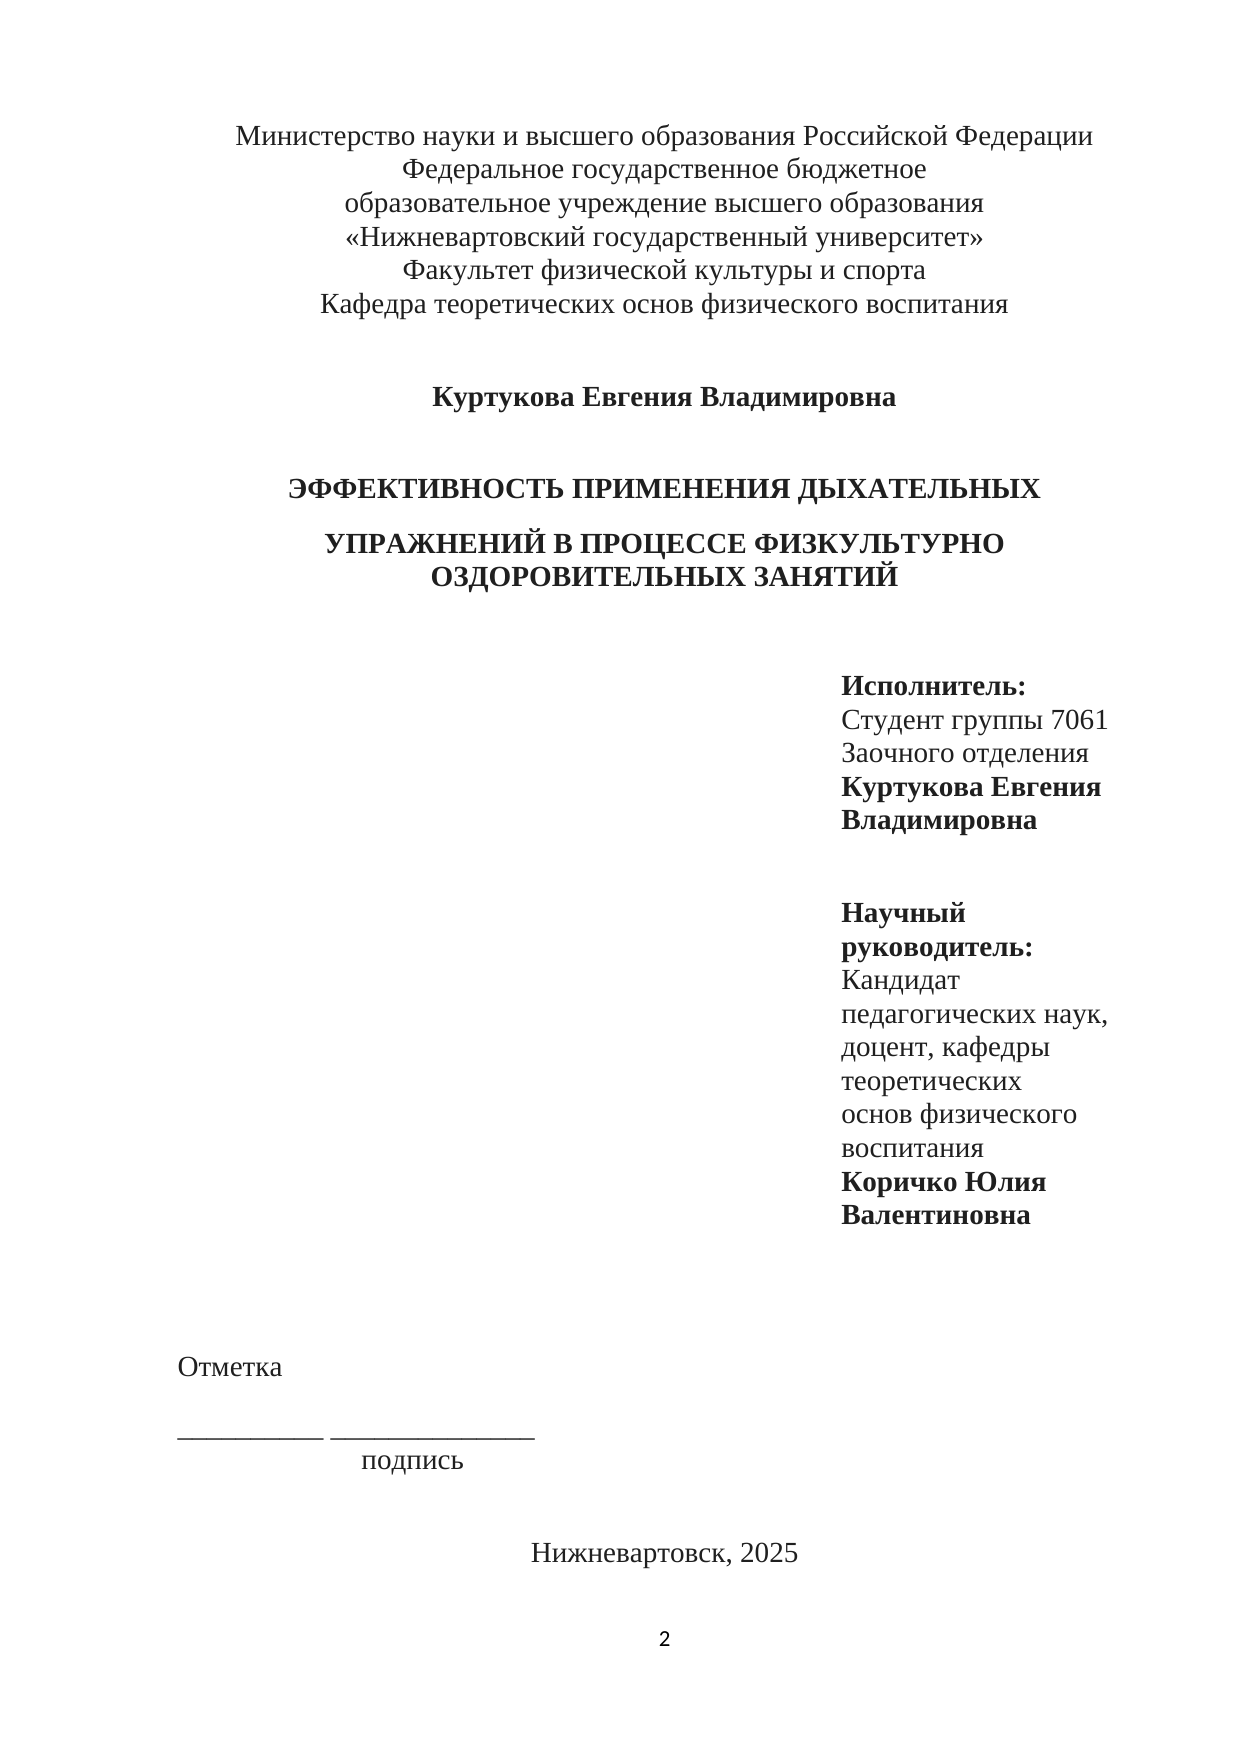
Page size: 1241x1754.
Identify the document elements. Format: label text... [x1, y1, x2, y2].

text Факультет физической культуры и спорта [177, 252, 1152, 286]
text образовательное учреждение высшего образования [177, 185, 1152, 219]
text Федеральное государственное бюджетное [177, 152, 1152, 185]
text руководитель: [767, 929, 1152, 962]
text Кафедра теоретических основ физического воспитания [177, 286, 1152, 319]
text Отметка [177, 1349, 1152, 1383]
text Коричко Юлия [767, 1164, 1152, 1197]
text основ физического воспитания [841, 1097, 1152, 1164]
text Владимировна [767, 802, 1152, 836]
text «Нижневартовский государственный университет» [177, 219, 1152, 252]
text ЭФФЕКТИВНОСТЬ ПРИМЕНЕНИЯ ДЫХАТЕЛЬНЫХ [177, 472, 1152, 505]
text Студент группы 7061 [841, 702, 1152, 735]
text доцент, кафедры теоретических [841, 1029, 1152, 1097]
text __________ ______________ [177, 1409, 1152, 1442]
text Кандидат педагогических наук, [841, 962, 1152, 1029]
text Валентиновна [767, 1197, 1152, 1231]
text Заочного отделения [767, 735, 1152, 769]
text Научный [767, 895, 1152, 929]
text Нижневартовск, 2025 [177, 1535, 1152, 1569]
text Министерство науки и высшего образования Российской Федерации [177, 118, 1152, 152]
text Куртукова Евгения [767, 769, 1152, 802]
text подпись [177, 1442, 1152, 1476]
text Куртукова Евгения Владимировна [177, 379, 1152, 412]
text Исполнитель: [767, 668, 1152, 702]
text УПРАЖНЕНИЙ В ПРОЦЕССЕ ФИЗКУЛЬТУРНО ОЗДОРОВИТЕЛЬНЫХ ЗАНЯТИЙ [177, 526, 1152, 593]
